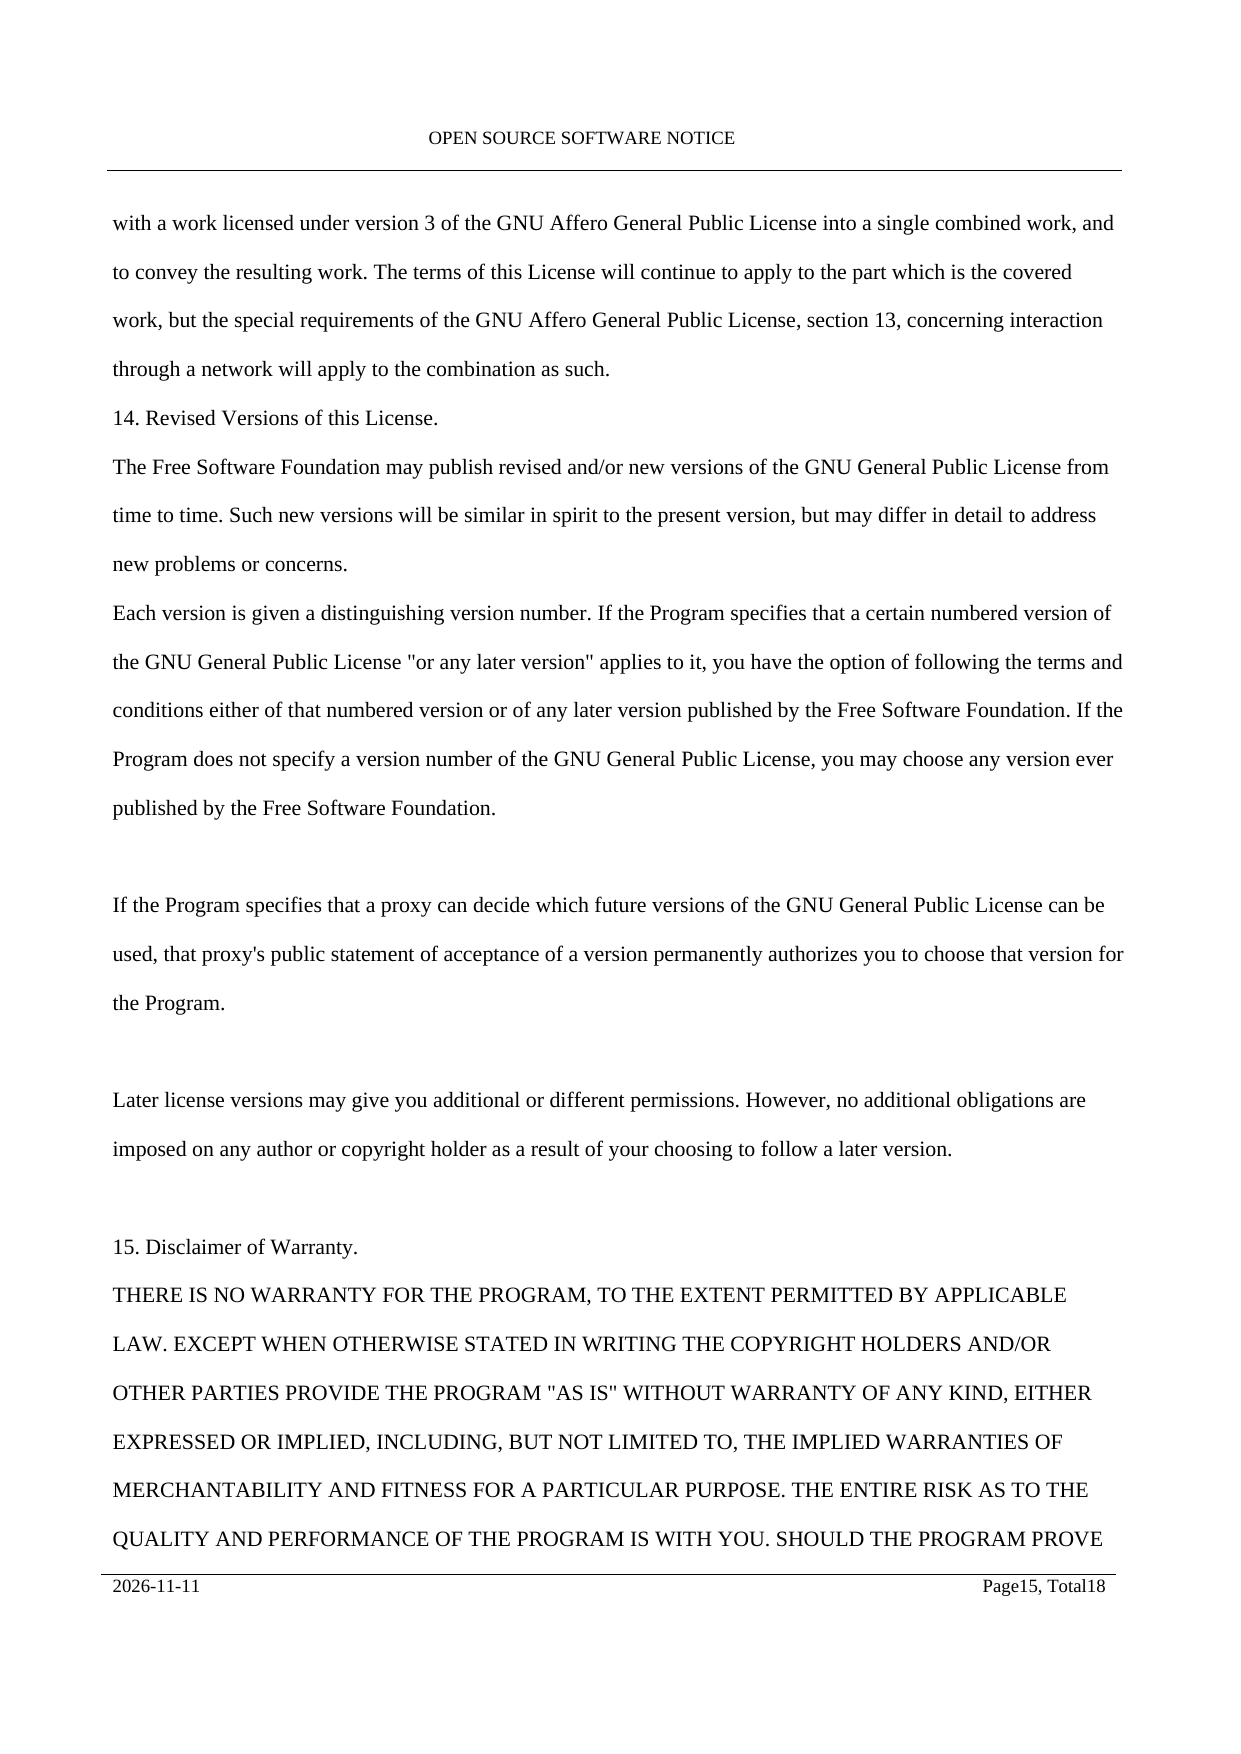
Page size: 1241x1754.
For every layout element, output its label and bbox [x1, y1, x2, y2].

text [112, 206, 1128, 1555]
